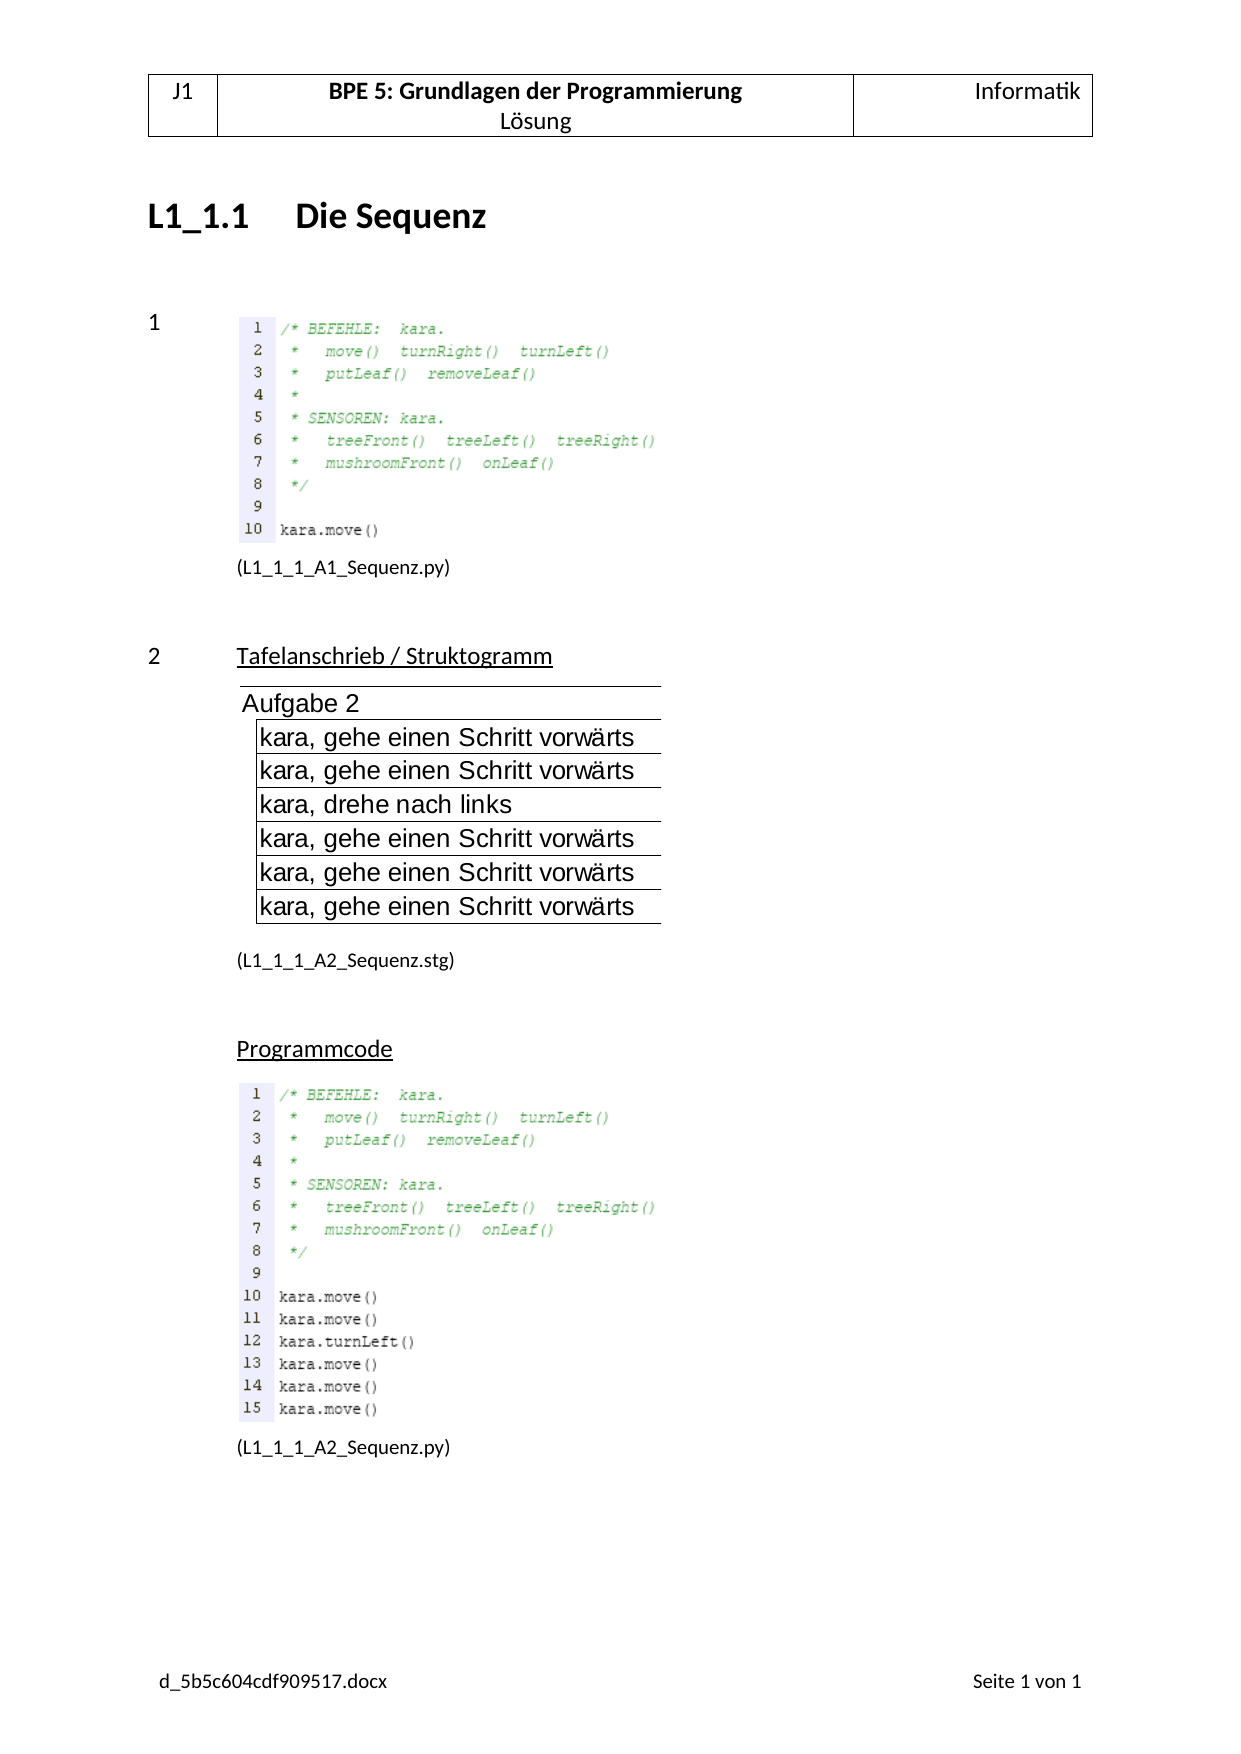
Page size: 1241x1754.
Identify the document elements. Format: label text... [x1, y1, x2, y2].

picture [239, 1083, 663, 1421]
text (L1_1_1_A1_Sequenz.py) [236, 554, 1092, 579]
text 1 [148, 306, 1092, 336]
text Programmcode [148, 1033, 1092, 1064]
picture [239, 317, 663, 542]
text (L1_1_1_A2_Sequenz.py) [236, 1434, 1092, 1459]
text (L1_1_1_A2_Sequenz.stg) [236, 947, 1092, 972]
text 2 Tafelanschrieb / Struktogramm [148, 640, 1092, 671]
subtitle L1_1.1 Die Sequenz [148, 192, 1092, 238]
